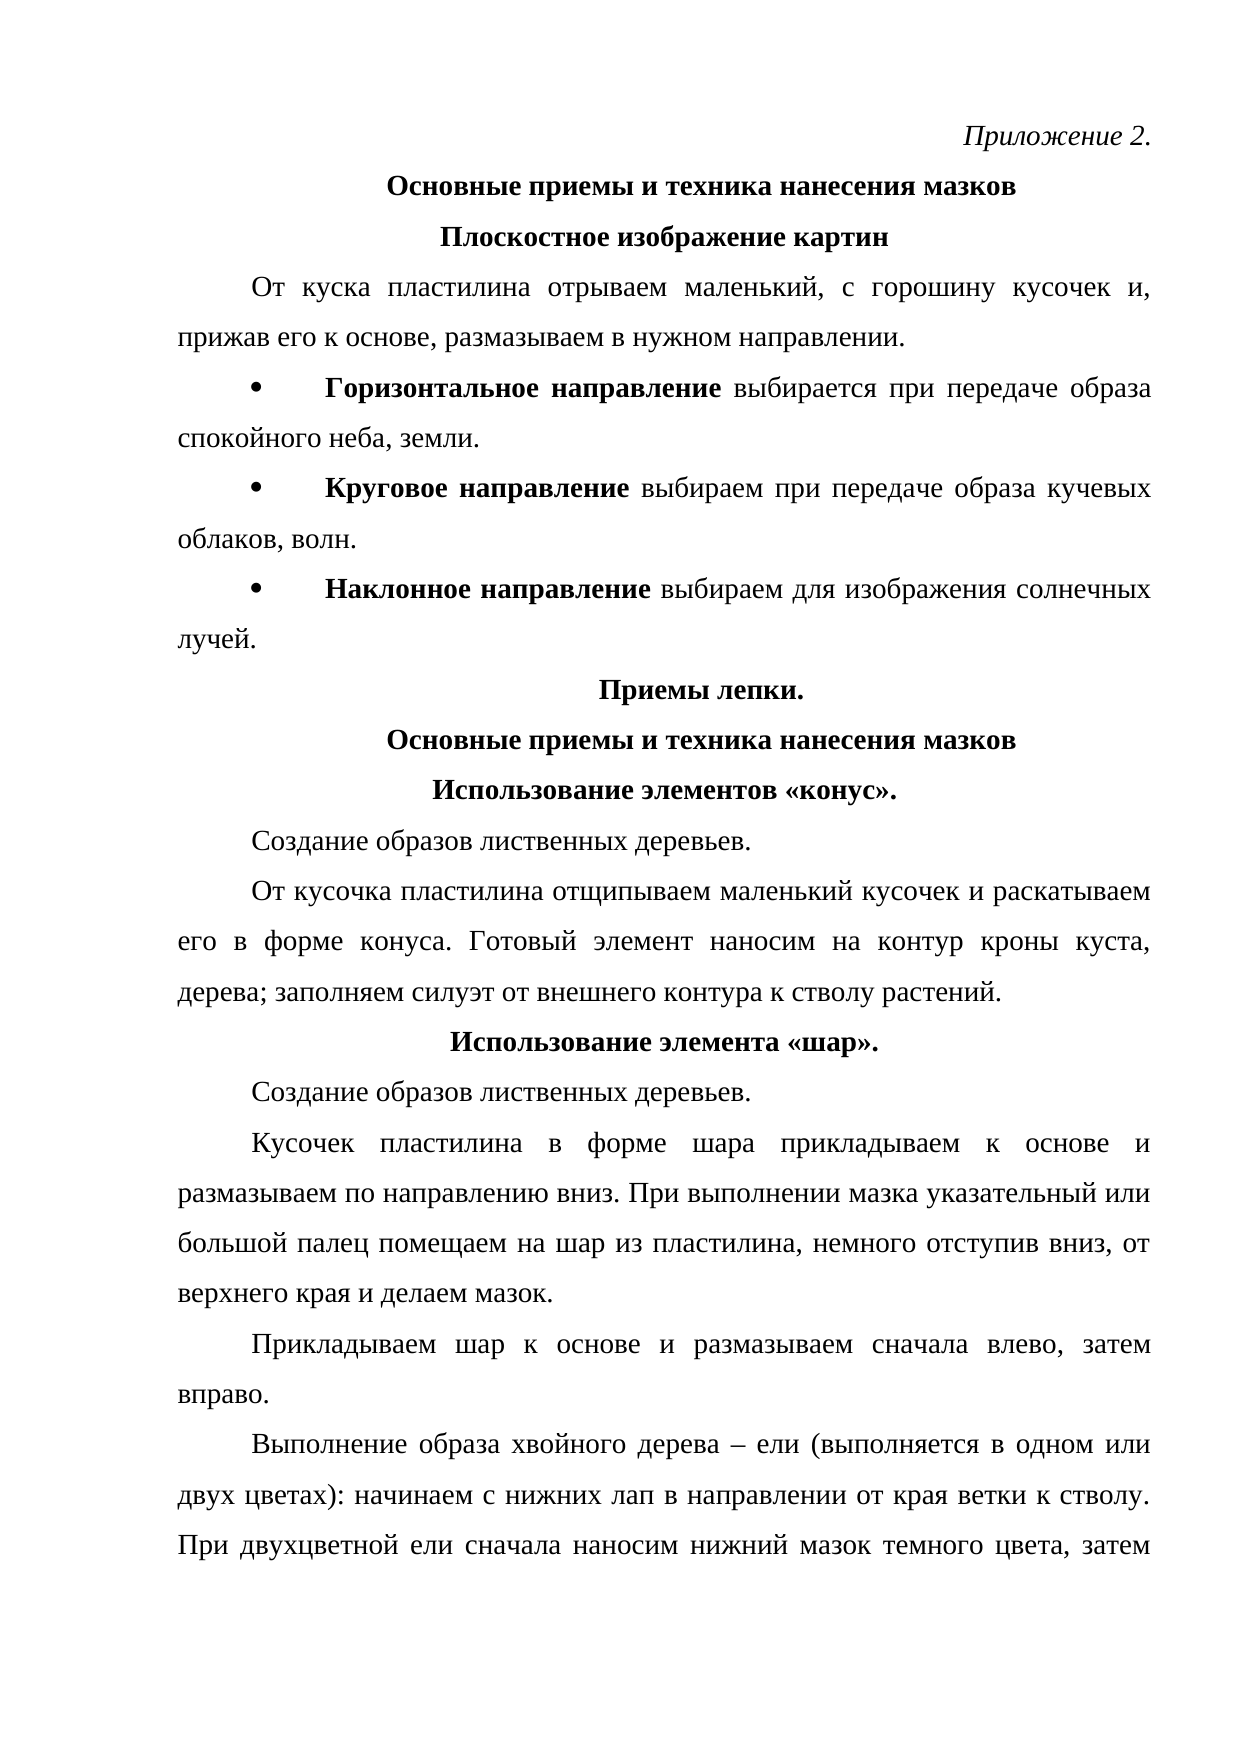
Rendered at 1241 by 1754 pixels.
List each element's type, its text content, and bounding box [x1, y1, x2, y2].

text Приложение 2. [177, 118, 1152, 152]
list Наклонное направление выбираем для изображения солнечных лучей. [177, 571, 1152, 655]
text Прикладываем шар к основе и размазываем сначала влево, затем вправо. [177, 1326, 1152, 1410]
list Круговое направление выбираем при передаче образа кучевых облаков, волн. [177, 470, 1152, 554]
text Создание образов лиственных деревьев. [177, 823, 1152, 856]
text Кусочек пластилина в форме шара прикладываем к основе и размазываем по направлению вниз. При выполнении мазка указательный или большой палец помещаем на шар из пластилина, немного отступив вниз, от верхнего края и делаем мазок. [177, 1125, 1152, 1309]
text Использование элементов «конус». [177, 772, 1152, 806]
text От кусочка пластилина отщипываем маленький кусочек и раскатываем его в форме конуса. Готовый элемент наносим на контур кроны куста, дерева; заполняем силуэт от внешнего контура к стволу растений. [177, 873, 1152, 1007]
text Создание образов лиственных деревьев. [177, 1074, 1152, 1108]
text Основные приемы и техника нанесения мазков [177, 168, 1152, 202]
text Приемы лепки. [177, 672, 1152, 705]
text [177, 1427, 1152, 1561]
text Использование элемента «шар». [177, 1024, 1152, 1058]
text Плоскостное изображение картин [177, 219, 1152, 252]
text Основные приемы и техника нанесения мазков [177, 722, 1152, 756]
text От куска пластилина отрываем маленький, с горошину кусочек и, прижав его к основе, размазываем в нужном направлении. [177, 269, 1152, 353]
list Горизонтальное направление выбирается при передаче образа спокойного неба, земли. [177, 370, 1152, 454]
